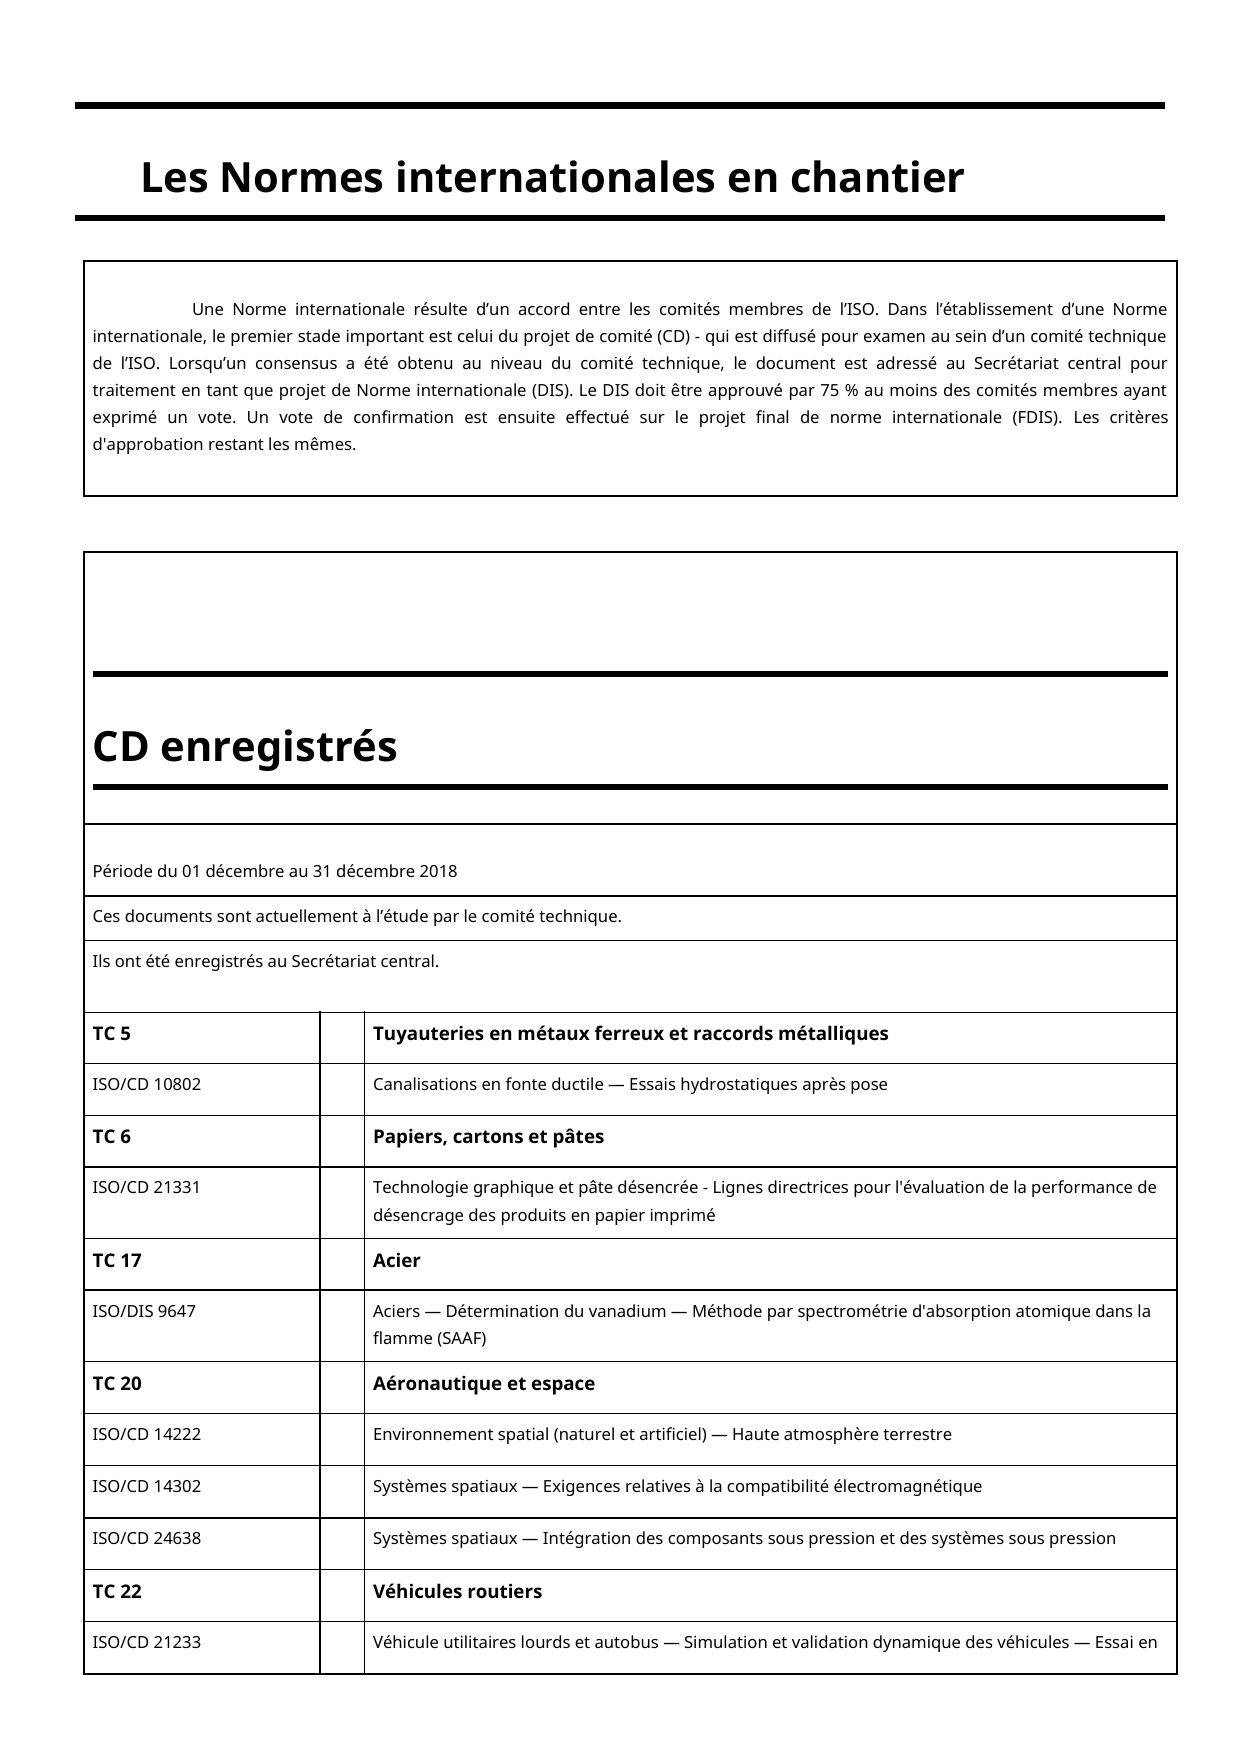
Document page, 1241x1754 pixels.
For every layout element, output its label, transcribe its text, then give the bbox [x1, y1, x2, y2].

table_header Une Norme internationale résulte d’un accord entre les comités membres de l’ISO. Dans l’établissement d’une Norme internationale, le premier stade important est celui du projet de comité (CD) - qui est diffusé pour examen au sein d’un comité technique de l’ISO. Lorsqu’un consensus a été obtenu au niveau du comité technique, le document est adressé au Secrétariat central pour traitement en tant que projet de Norme internationale (DIS). Le DIS doit être approuvé par 75 % au moins des comités membres ayant exprimé un vote. Un vote de confirmation est ensuite effectué sur le projet final de norme internationale (FDIS). Les critères d'approbation restant les mêmes. [85, 262, 1176, 495]
title Les Normes internationales en chantier [75, 109, 1165, 215]
table_cell [321, 1466, 364, 1517]
table_cell [321, 1064, 364, 1115]
table_cell Période du 01 décembre au 31 décembre 2018 [85, 825, 1176, 895]
table_cell Tuyauteries en métaux ferreux et raccords métalliques [365, 1013, 1176, 1063]
table_cell ISO/CD 21233 [85, 1622, 319, 1673]
table_cell Ces documents sont actuellement à l’étude par le comité technique. [85, 897, 1176, 939]
table_cell Aéronautique et espace [365, 1362, 1176, 1412]
table_cell TC 17 [85, 1239, 319, 1289]
table_cell TC 6 [85, 1116, 319, 1166]
table_cell [321, 1168, 364, 1238]
table_cell [321, 1519, 364, 1569]
table_cell [321, 1570, 364, 1621]
table_cell Systèmes spatiaux — Exigences relatives à la compatibilité électromagnétique [365, 1466, 1176, 1517]
table_cell Papiers, cartons et pâtes [365, 1116, 1176, 1166]
table_cell Systèmes spatiaux — Intégration des composants sous pression et des systèmes sous pression [365, 1519, 1176, 1569]
table_cell ISO/CD 21331 [85, 1168, 319, 1238]
table_cell TC 22 [85, 1570, 319, 1621]
table_cell ISO/DIS 9647 [85, 1291, 319, 1361]
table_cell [365, 1622, 1176, 1673]
table_cell [321, 1013, 364, 1063]
table_cell [321, 1291, 364, 1361]
table_cell [321, 1362, 364, 1412]
table_cell [321, 1239, 364, 1289]
table_cell ISO/CD 14222 [85, 1414, 319, 1465]
table_cell Technologie graphique et pâte désencrée - Lignes directrices pour l'évaluation de la performance de désencrage des produits en papier imprimé [365, 1168, 1176, 1238]
table_cell [321, 1116, 364, 1166]
table_cell [321, 1622, 364, 1673]
table_cell TC 5 [85, 1013, 319, 1063]
table_cell ISO/CD 14302 [85, 1466, 319, 1517]
table_cell ISO/CD 24638 [85, 1519, 319, 1569]
table_header CD enregistrés [85, 553, 1176, 823]
table_cell Aciers — Détermination du vanadium — Méthode par spectrométrie d'absorption atomique dans la flamme (SAAF) [365, 1291, 1176, 1361]
table_cell Ils ont été enregistrés au Secrétariat central. [85, 941, 1176, 1011]
table_cell Acier [365, 1239, 1176, 1289]
table_cell TC 20 [85, 1362, 319, 1412]
table_cell [321, 1414, 364, 1465]
table_cell Canalisations en fonte ductile — Essais hydrostatiques après pose [365, 1064, 1176, 1115]
table_cell Environnement spatial (naturel et artificiel) — Haute atmosphère terrestre [365, 1414, 1176, 1465]
table_cell ISO/CD 10802 [85, 1064, 319, 1115]
table_cell Véhicules routiers [365, 1570, 1176, 1621]
